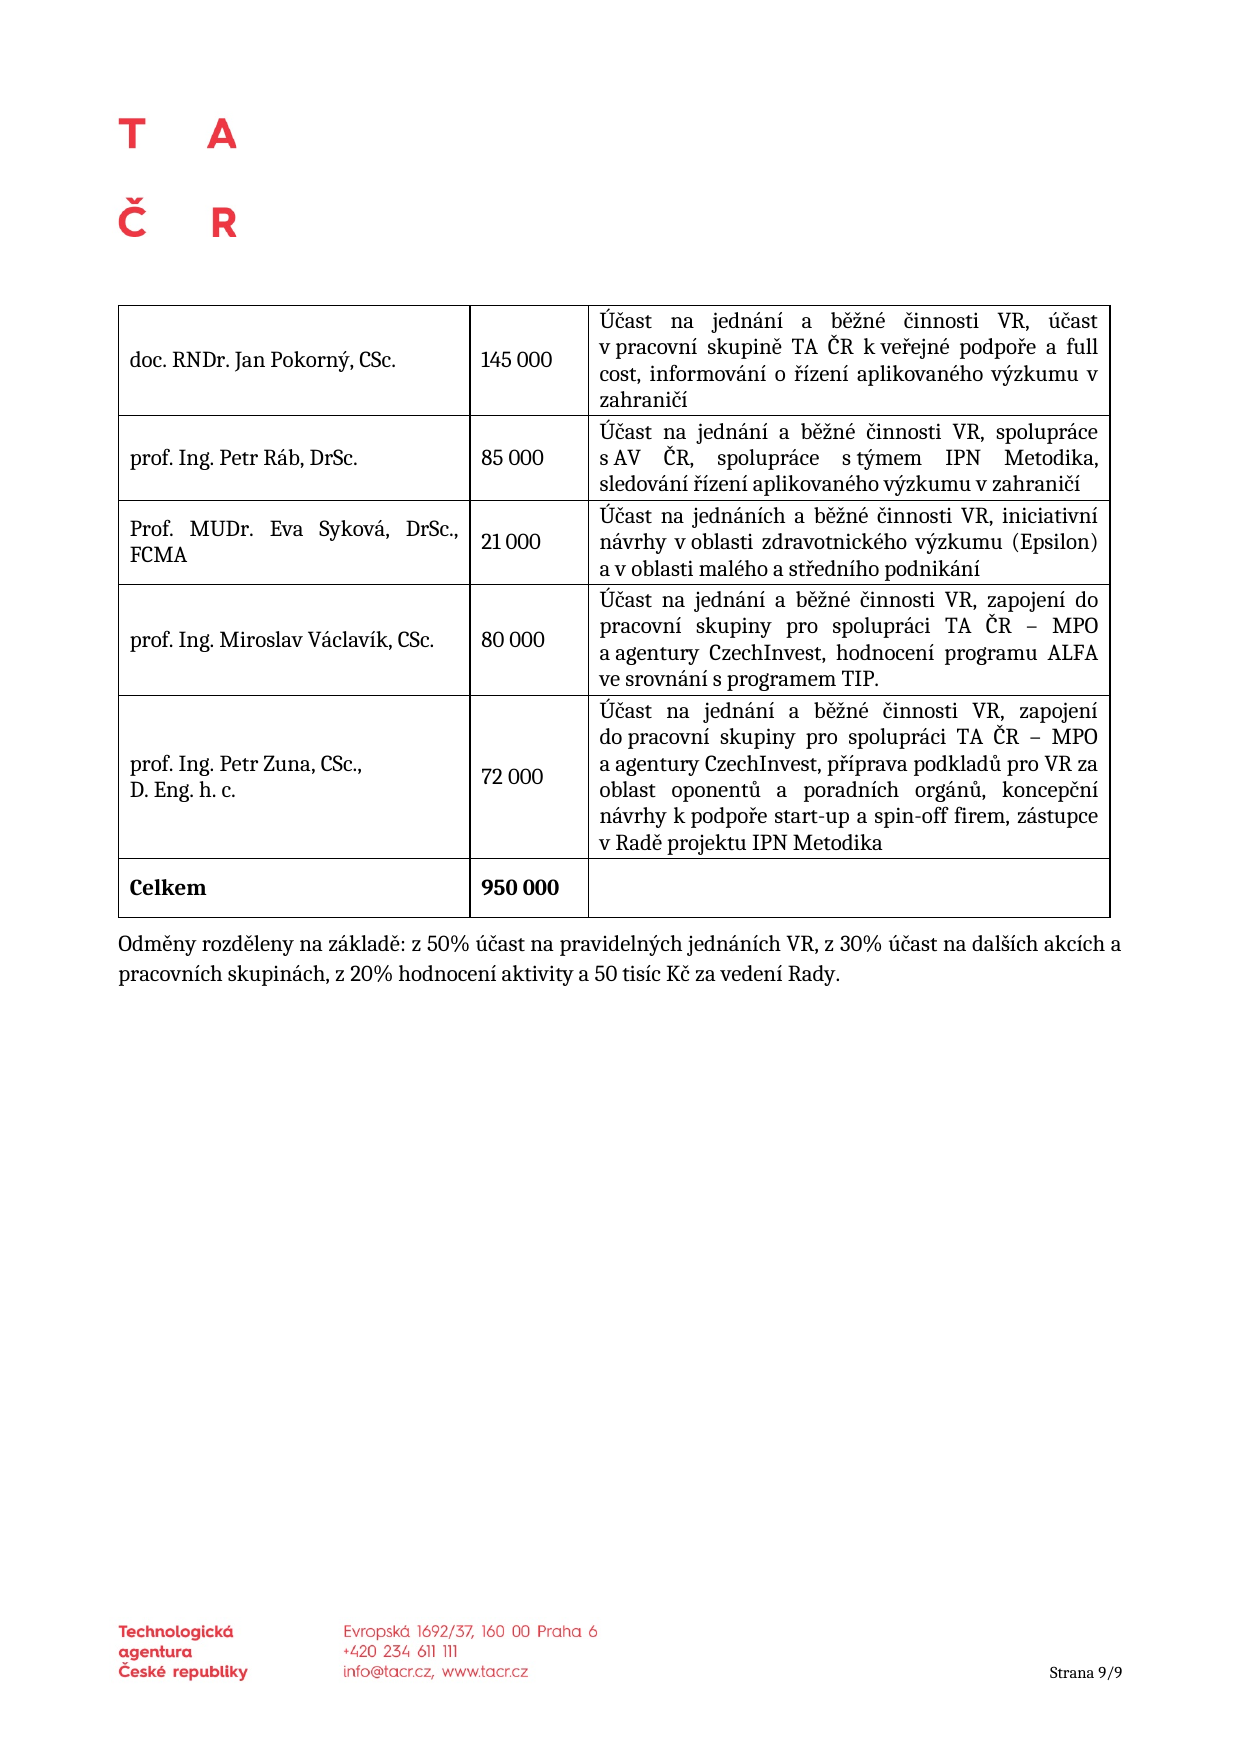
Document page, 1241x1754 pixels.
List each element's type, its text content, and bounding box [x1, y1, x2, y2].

table_cell 72 000 [471, 696, 588, 858]
table_cell Účast na jednání a běžné činnosti VR, spolupráce s AV ČR, spolupráce s týmem IPN Metodika, sledování řízení aplikovaného výzkumu v zahraničí [589, 416, 1109, 499]
table_cell Účast na jednání a běžné činnosti VR, účast v pracovní skupině TA ČR k veřejné podpoře a full cost, informování o řízení aplikovaného výzkumu v zahraničí [589, 306, 1109, 415]
table_cell doc. RNDr. Jan Pokorný, CSc. [119, 306, 469, 415]
picture [0, 0, 237, 237]
table_cell Celkem [119, 859, 469, 917]
table_cell [589, 859, 1109, 917]
table_cell 21 000 [471, 501, 588, 584]
table_cell 80 000 [471, 585, 588, 694]
picture [0, 1617, 609, 1754]
text Odměny rozděleny na základě: z 50% účast na pravidelných jednáních VR, z 30% účast na dalších akcích a pracovních skupinách, z 20% hodnocení aktivity a 50 tisíc Kč za vedení Rady. [118, 930, 1122, 987]
table_cell prof. Ing. Miroslav Václavík, CSc. [119, 585, 469, 694]
table_cell Účast na jednáních a běžné činnosti VR, iniciativní návrhy v oblasti zdravotnického výzkumu (Epsilon) a v oblasti malého a středního podnikání [589, 501, 1109, 584]
table_cell 145 000 [471, 306, 588, 415]
table_cell 85 000 [471, 416, 588, 499]
table_cell Účast na jednání a běžné činnosti VR, zapojení do pracovní skupiny pro spolupráci TA ČR – MPO a agentury CzechInvest, příprava podkladů pro VR za oblast oponentů a poradních orgánů, koncepční návrhy k podpoře start-up a spin-off firem, zástupce v Radě projektu IPN Metodika [589, 696, 1109, 858]
table_cell 950 000 [471, 859, 588, 917]
table_cell Prof. MUDr. Eva Syková, DrSc., FCMA [119, 501, 469, 584]
table_cell prof. Ing. Petr Zuna, CSc., D. Eng. h. c. [119, 696, 469, 858]
table_cell Účast na jednání a běžné činnosti VR, zapojení do pracovní skupiny pro spolupráci TA ČR – MPO a agentury CzechInvest, hodnocení programu ALFA ve srovnání s programem TIP. [589, 585, 1109, 694]
table_cell prof. Ing. Petr Ráb, DrSc. [119, 416, 469, 499]
